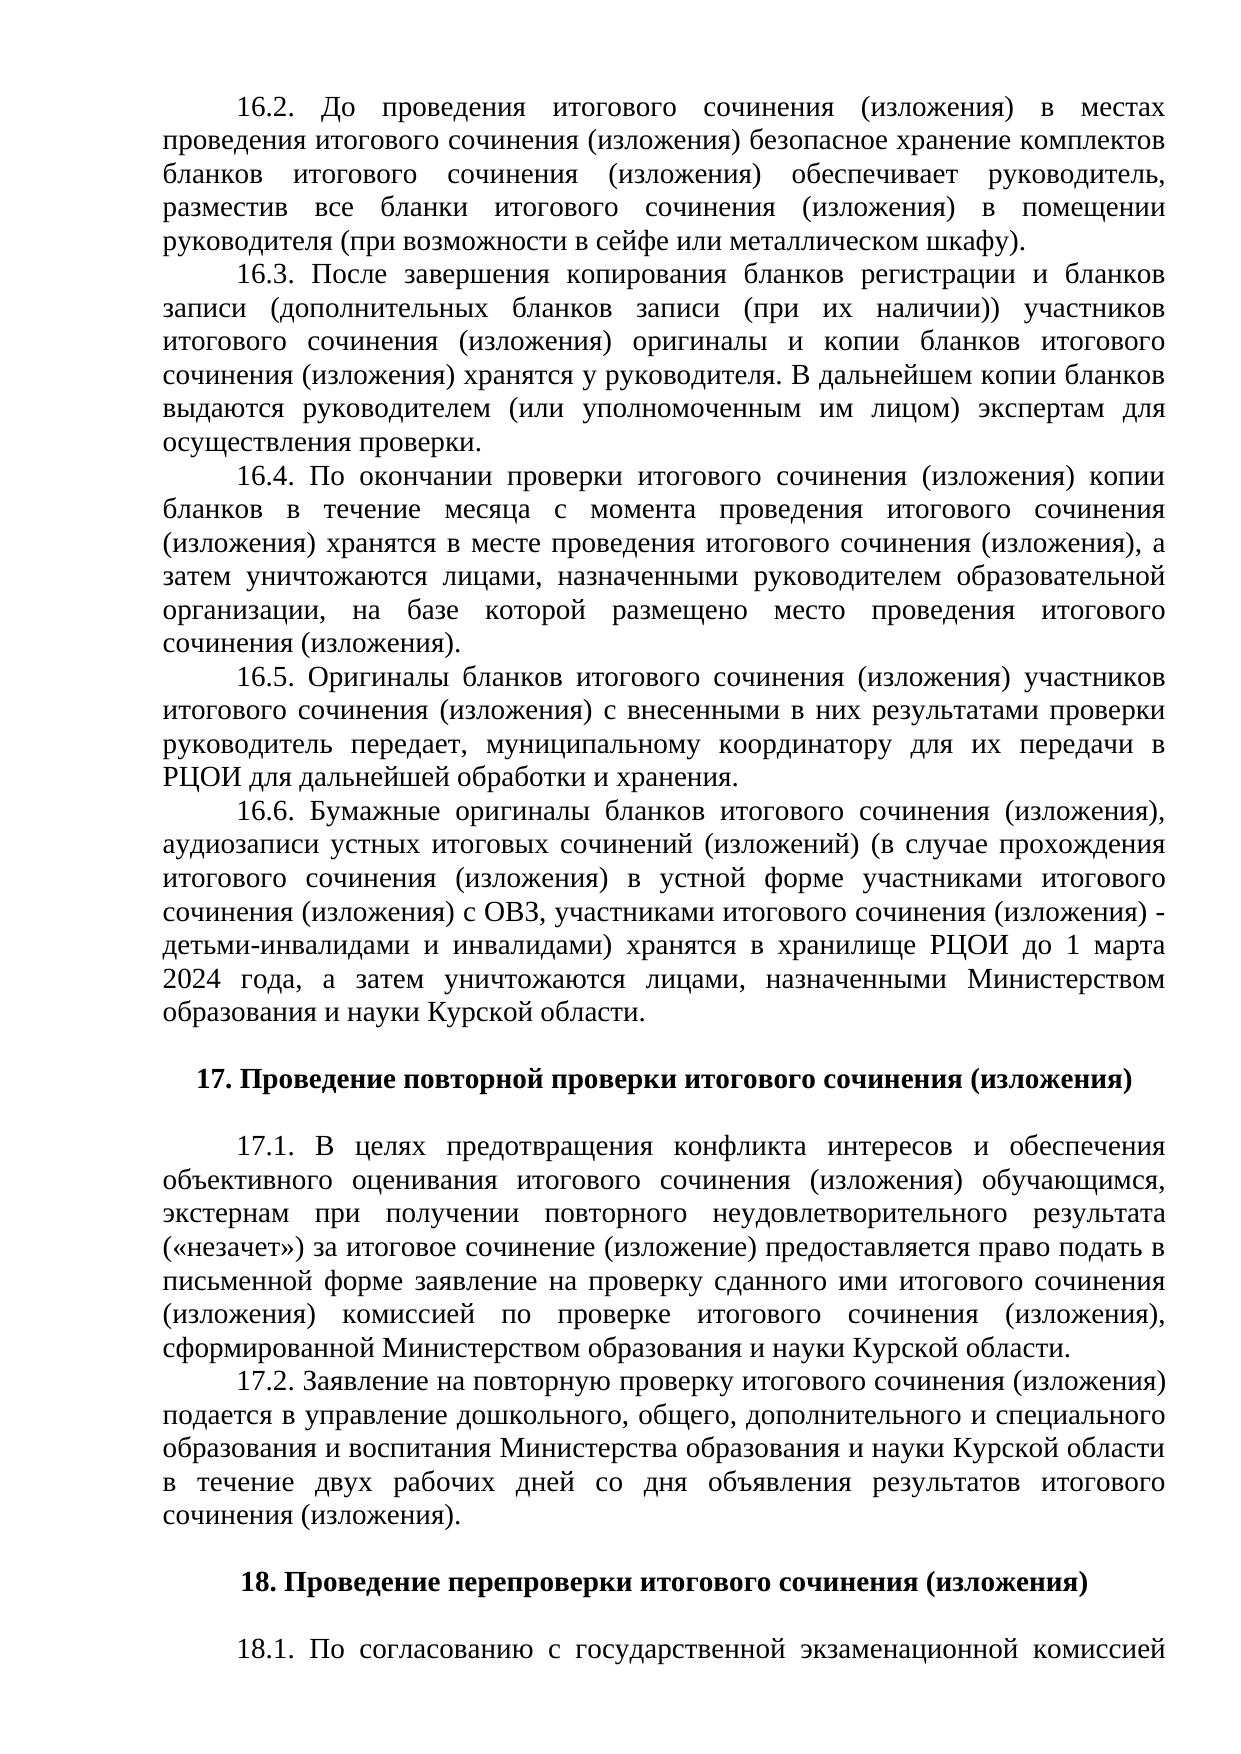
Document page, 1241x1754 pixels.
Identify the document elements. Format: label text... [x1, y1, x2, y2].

text 17. Проведение повторной проверки итогового сочинения (изложения) [162, 1061, 1166, 1095]
text 16.3. После завершения копирования бланков регистрации и бланков записи (дополнительных бланков записи (при их наличии)) участников итогового сочинения (изложения) оригиналы и копии бланков итогового сочинения (изложения) хранятся у руководителя. В дальнейшем копии бланков выдаются руководителем (или уполномоченным им лицом) экспертам для осуществления проверки. [162, 256, 1166, 458]
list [162, 1632, 1166, 1665]
text 16.5. Оригиналы бланков итогового сочинения (изложения) участников итогового сочинения (изложения) с внесенными в них результатами проверки руководитель передает, муниципальному координатору для их передачи в РЦОИ для дальнейшей обработки и хранения. [162, 659, 1166, 793]
text 16.6. Бумажные оригиналы бланков итогового сочинения (изложения), аудиозаписи устных итоговых сочинений (изложений) (в случае прохождения итогового сочинения (изложения) в устной форме участниками итогового сочинения (изложения) с ОВЗ, участниками итогового сочинения (изложения) - детьми-инвалидами и инвалидами) хранятся в хранилище РЦОИ до 1 марта 2024 года, а затем уничтожаются лицами, назначенными Министерством образования и науки Курской области. [162, 793, 1166, 1028]
text 16.2. До проведения итогового сочинения (изложения) в местах проведения итогового сочинения (изложения) безопасное хранение комплектов бланков итогового сочинения (изложения) обеспечивает руководитель, разместив все бланки итогового сочинения (изложения) в помещении руководителя (при возможности в сейфе или металлическом шкафу). [162, 89, 1166, 256]
text 16.4. По окончании проверки итогового сочинения (изложения) копии бланков в течение месяца с момента проведения итогового сочинения (изложения) хранятся в месте проведения итогового сочинения (изложения), а затем уничтожаются лицами, назначенными руководителем образовательной организации, на базе которой размещено место проведения итогового сочинения (изложения). [162, 458, 1166, 659]
list 18. Проведение перепроверки итогового сочинения (изложения) [162, 1564, 1166, 1598]
text 17.2. Заявление на повторную проверку итогового сочинения (изложения) подается в управление дошкольного, общего, дополнительного и специального образования и воспитания Министерства образования и науки Курской области в течение двух рабочих дней со дня объявления результатов итогового сочинения (изложения). [162, 1363, 1166, 1531]
text 17.1. В целях предотвращения конфликта интересов и обеспечения объективного оценивания итогового сочинения (изложения) обучающимся, экстернам при получении повторного неудовлетворительного результата («незачет») за итоговое сочинение (изложение) предоставляется право подать в письменной форме заявление на проверку сданного ими итогового сочинения (изложения) комиссией по проверке итогового сочинения (изложения), сформированной Министерством образования и науки Курской области. [162, 1128, 1166, 1363]
